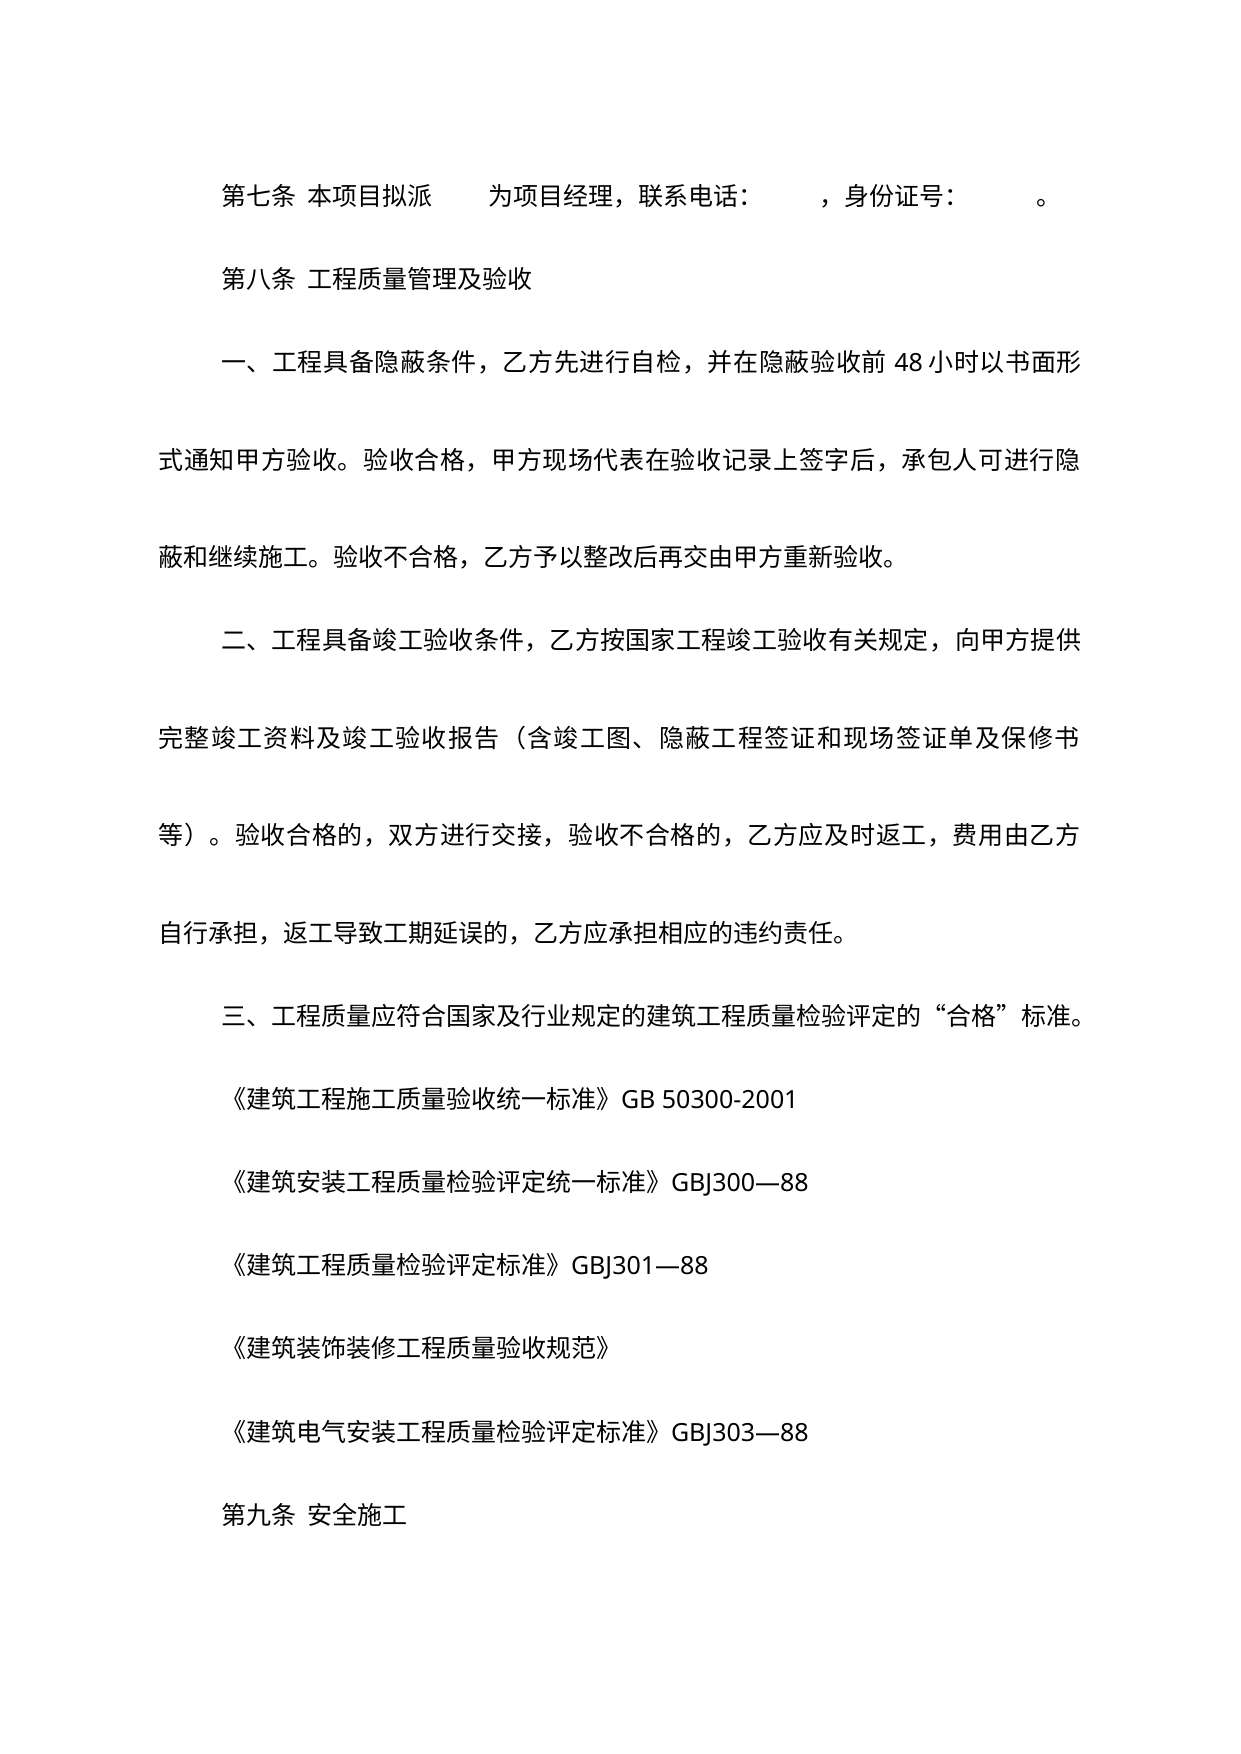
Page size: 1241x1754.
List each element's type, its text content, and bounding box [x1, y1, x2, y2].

text 《建筑安装工程质量检验评定统一标准》GBJ300—88 [158, 1148, 1082, 1213]
text 《建筑工程质量检验评定标准》GBJ301—88 [158, 1231, 1082, 1296]
text 《建筑装饰装修工程质量验收规范》 [158, 1314, 1082, 1379]
text 三、工程质量应符合国家及行业规定的建筑工程质量检验评定的“合格”标准。 [158, 982, 1082, 1047]
text 《建筑工程施工质量验收统一标准》GB 50300-2001 [158, 1065, 1082, 1130]
text 第七条 本项目拟派 为项目经理，联系电话： ，身份证号： 。 [158, 162, 1082, 227]
text 第九条 安全施工 [158, 1481, 1082, 1546]
text 一、工程具备隐蔽条件，乙方先进行自检，并在隐蔽验收前48小时以书面形式通知甲方验收。验收合格，甲方现场代表在验收记录上签字后，承包人可进行隐蔽和继续施工。验收不合格，乙方予以整改后再交由甲方重新验收。 [158, 328, 1082, 588]
text 二、工程具备竣工验收条件，乙方按国家工程竣工验收有关规定，向甲方提供完整竣工资料及竣工验收报告（含竣工图、隐蔽工程签证和现场签证单及保修书等）。验收合格的，双方进行交接，验收不合格的，乙方应及时返工，费用由乙方自行承担，返工导致工期延误的，乙方应承担相应的违约责任。 [158, 606, 1082, 964]
text 第八条 工程质量管理及验收 [158, 245, 1082, 310]
text 《建筑电气安装工程质量检验评定标准》GBJ303—88 [158, 1398, 1082, 1463]
